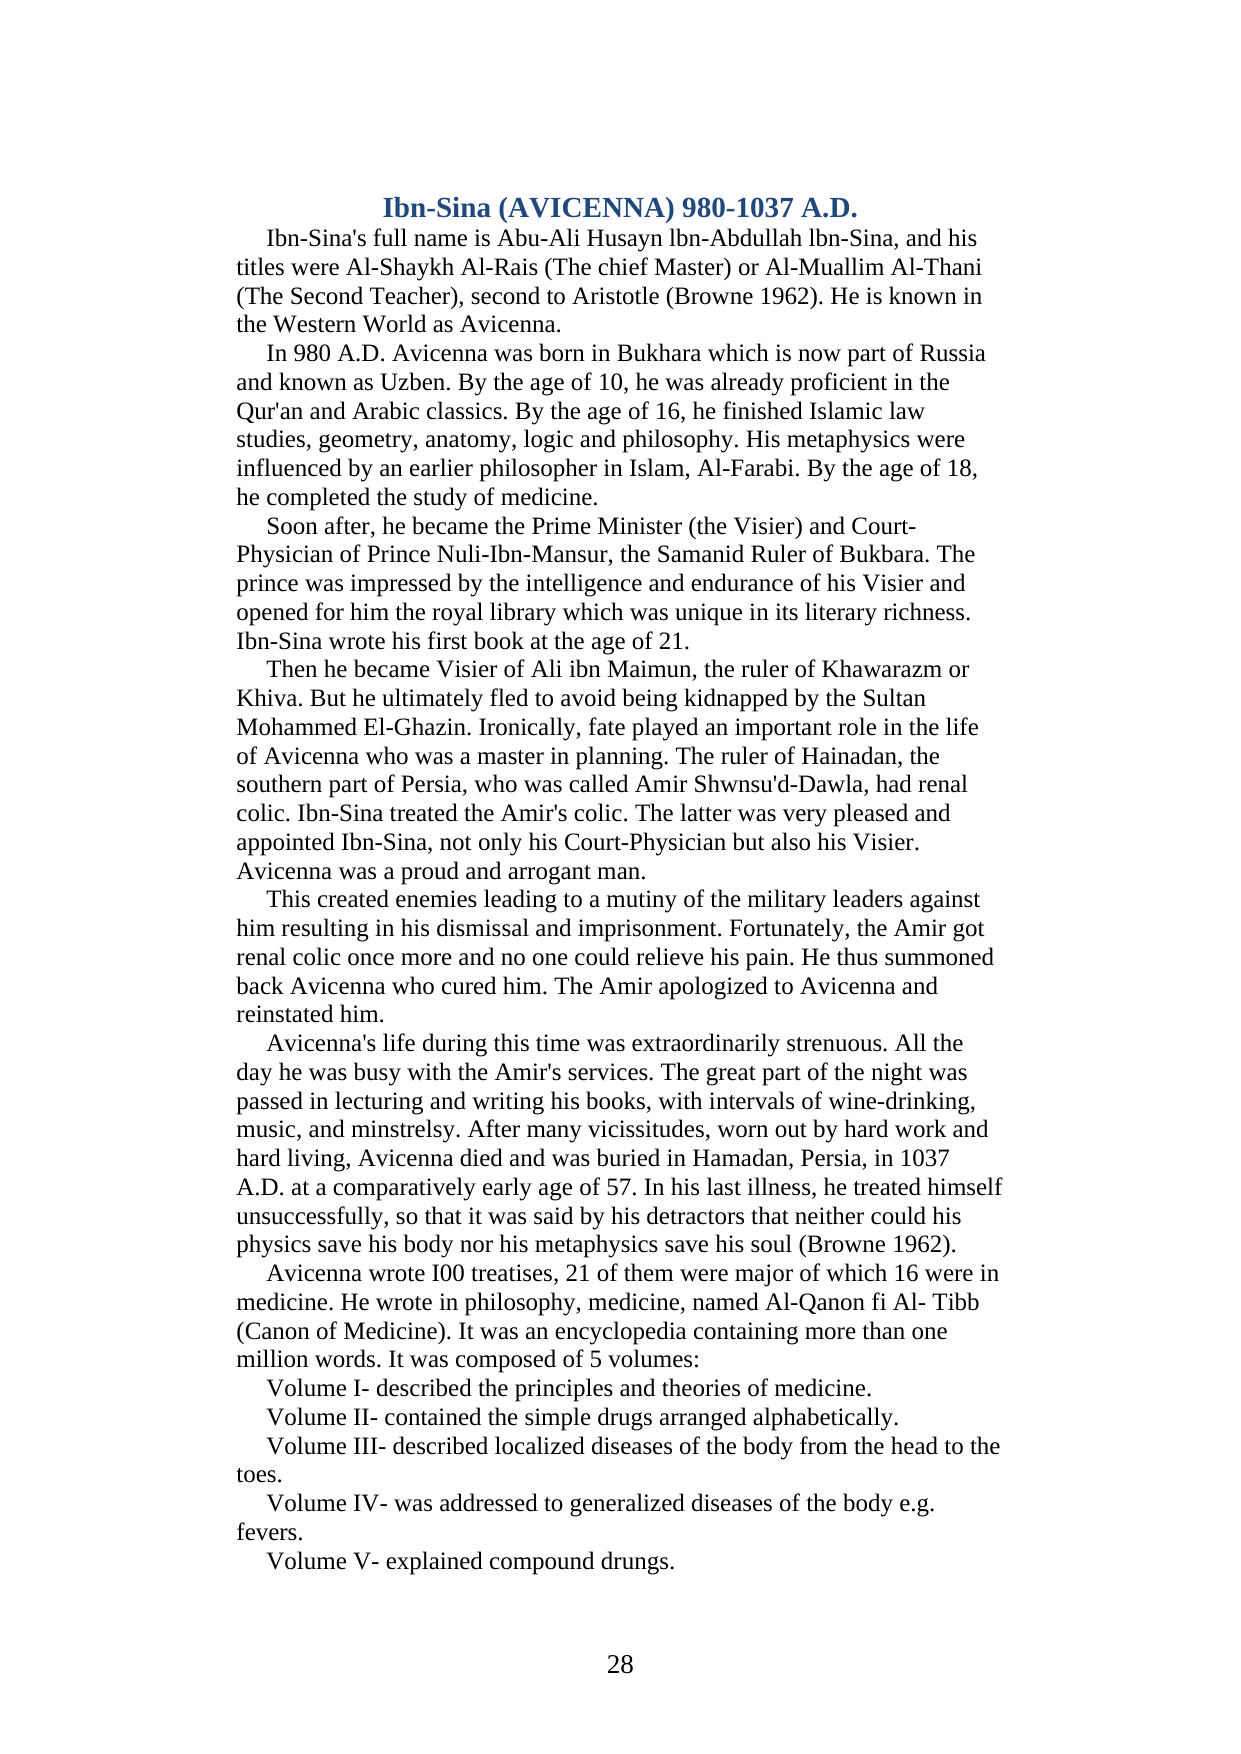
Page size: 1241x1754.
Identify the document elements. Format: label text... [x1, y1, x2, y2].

text This created enemies leading to a mutiny of the military leaders against him resulting in his dismissal and imprisonment. Fortunately, the Amir got renal colic once more and no one could relieve his pain. He thus summoned back Avicenna who cured him. The Amir apologized to Avicenna and reinstated him. [236, 884, 1004, 1028]
subtitle Ibn-Sina (AVICENNA) 980-1037 A.D. [236, 190, 1004, 223]
text Volume V- explained compound drungs. [236, 1546, 1004, 1574]
text Volume II- contained the simple drugs arranged alphabetically. [236, 1402, 1004, 1431]
text Ibn-Sina's full name is Abu-Ali Husayn lbn-Abdullah lbn-Sina, and his titles were Al-Shaykh Al-Rais (The chief Master) or Al-Muallim Al-Thani (The Second Teacher), second to Aristotle (Browne 1962). He is known in the Western World as Avicenna. [236, 223, 1004, 338]
text In 980 A.D. Avicenna was born in Bukhara which is now part of Russia and known as Uzben. By the age of 10, he was already proficient in the Qur'an and Arabic classics. By the age of 16, he finished Islamic law studies, geometry, anatomy, logic and philosophy. His metaphysics were influenced by an earlier philosopher in Islam, Al-Farabi. By the age of 18, he completed the study of medicine. [236, 338, 1004, 511]
text Volume I- described the principles and theories of medicine. [236, 1373, 1004, 1402]
text Soon after, he became the Prime Minister (the Visier) and Court-Physician of Prince Nuli-Ibn-Mansur, the Samanid Ruler of Bukbara. The prince was impressed by the intelligence and endurance of his Visier and opened for him the royal library which was unique in its literary richness. Ibn-Sina wrote his first book at the age of 21. [236, 511, 1004, 654]
text Then he became Visier of Ali ibn Maimun, the ruler of Khawarazm or Khiva. But he ultimately fled to avoid being kidnapped by the Sultan Mohammed El-Ghazin. Ironically, fate played an important role in the life of Avicenna who was a master in planning. The ruler of Hainadan, the southern part of Persia, who was called Amir Shwnsu'd-Dawla, had renal colic. Ibn-Sina treated the Amir's colic. The latter was very pleased and appointed Ibn-Sina, not only his Court-Physician but also his Visier. Avicenna was a proud and arrogant man. [236, 654, 1004, 884]
text Avicenna's life during this time was extraordinarily strenuous. All the day he was busy with the Amir's services. The great part of the night was passed in lecturing and writing his books, with intervals of wine-drinking, music, and minstrelsy. After many vicissitudes, worn out by hard work and hard living, Avicenna died and was buried in Hamadan, Persia, in 1037 A.D. at a comparatively early age of 57. In his last illness, he treated himself unsuccessfully, so that it was said by his detractors that neither could his physics save his body nor his metaphysics save his soul (Browne 1962). [236, 1028, 1004, 1258]
text Avicenna wrote I00 treatises, 21 of them were major of which 16 were in medicine. He wrote in philosophy, medicine, named Al-Qanon fi Al- Tibb (Canon of Medicine). It was an encyclopedia containing more than one million words. It was composed of 5 volumes: [236, 1258, 1004, 1373]
text Volume III- described localized diseases of the body from the head to the toes. [236, 1431, 1004, 1488]
text Volume IV- was addressed to generalized diseases of the body e.g. fevers. [236, 1488, 1004, 1546]
